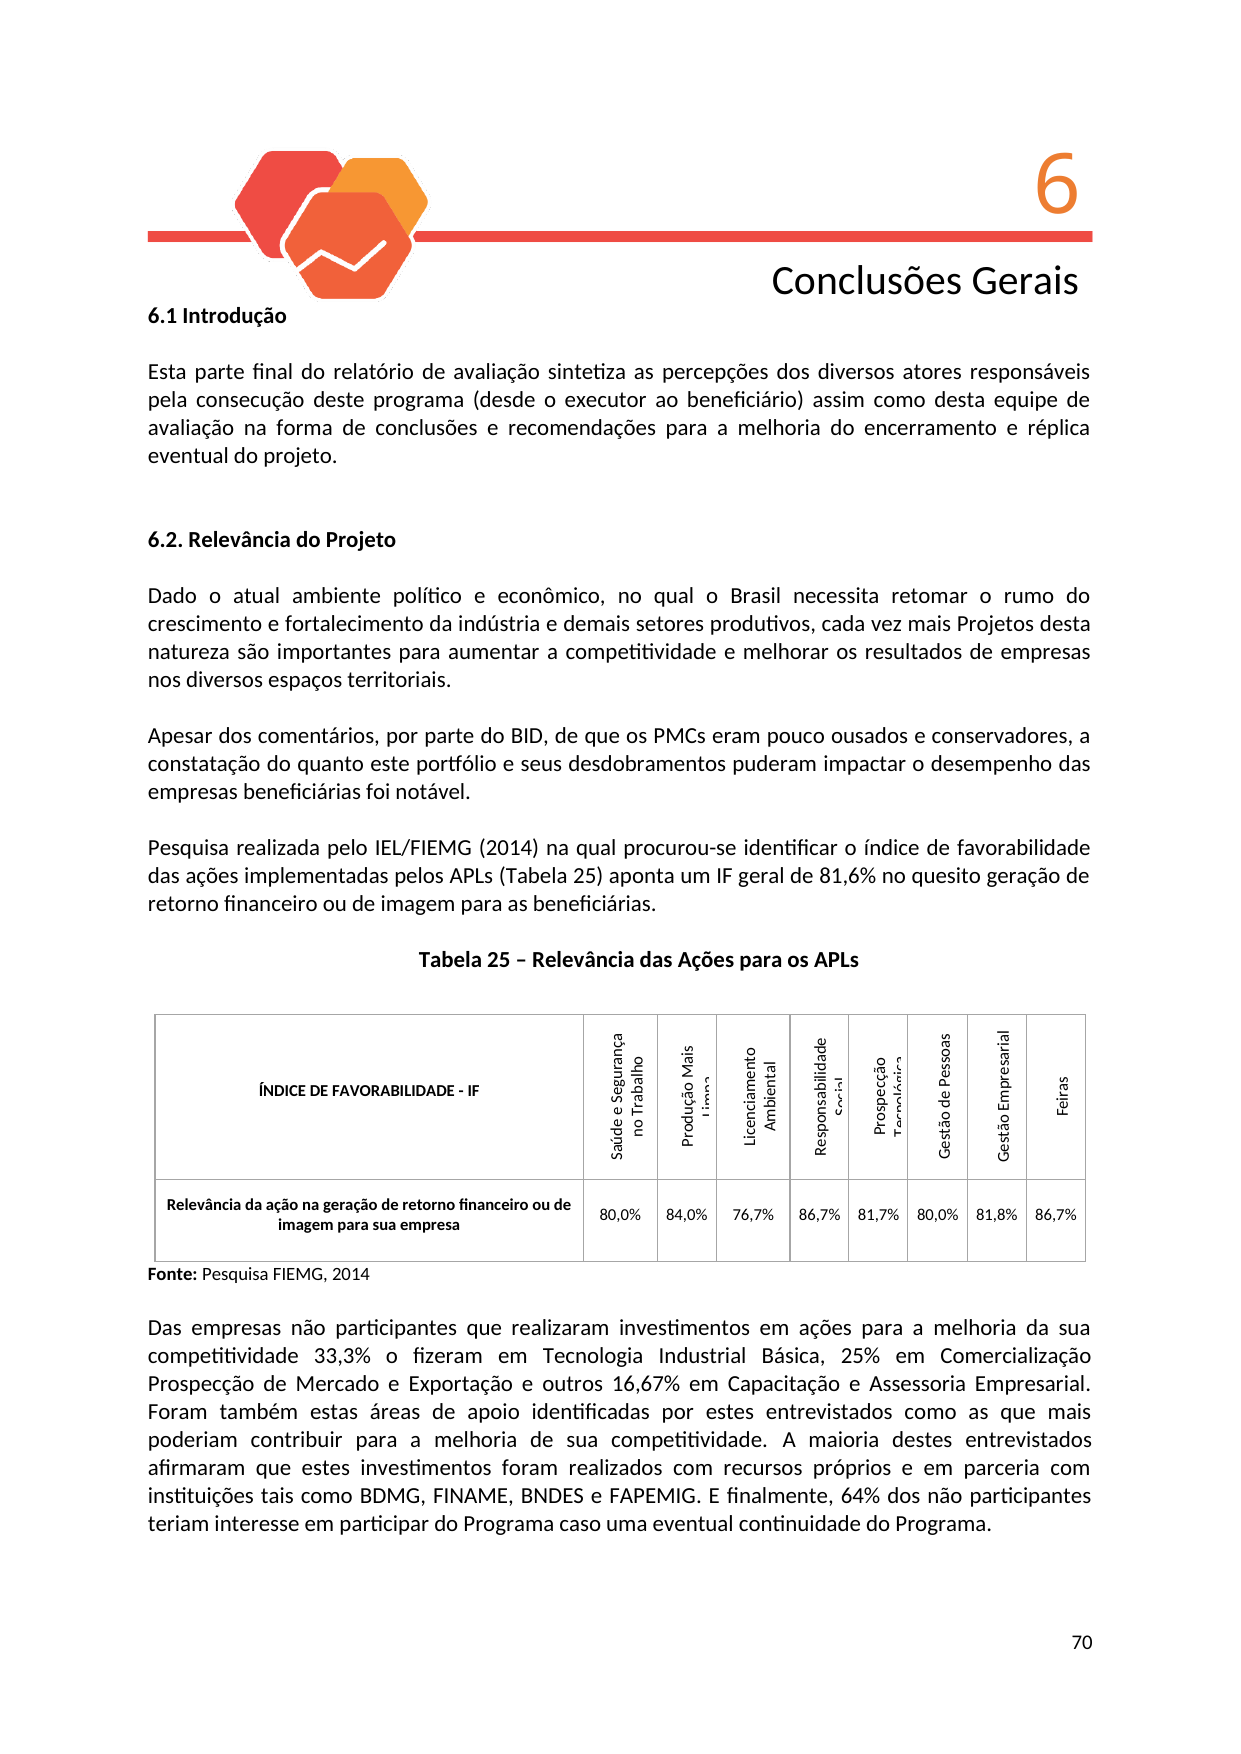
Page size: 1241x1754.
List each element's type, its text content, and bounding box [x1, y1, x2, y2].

table_cell 81,7% [849, 1180, 907, 1261]
table_header Prospecção Tecnológica [849, 1015, 907, 1179]
table_cell 80,0% [908, 1180, 967, 1261]
table_cell 76,7% [717, 1180, 789, 1261]
text Pesquisa realizada pelo IEL/FIEMG (2014) na qual procurou-se identificar o índice de favorabilidade das ações implementadas pelos APLs (Tabela 25) aponta um IF geral de 81,6% no quesito geração de retorno financeiro ou de imagem para as beneficiárias. [148, 833, 1092, 918]
table_header Saúde e Segurança no Trabalho [584, 1015, 657, 1179]
table_cell Relevância da ação na geração de retorno financeiro ou de imagem para sua empresa [156, 1180, 583, 1261]
text Apesar dos comentários, por parte do BID, de que os PMCs eram pouco ousados e conservadores, a constatação do quanto este portfólio e seus desdobramentos puderam impactar o desempenho das empresas beneficiárias foi notável. [148, 721, 1092, 806]
text 6.2. Relevância do Projeto [148, 525, 1092, 553]
table_cell 80,0% [584, 1180, 657, 1261]
table_cell 86,7% [791, 1180, 848, 1261]
table_header Produção Mais Limpa [658, 1015, 716, 1179]
text 6.1 Introdução [148, 302, 1092, 329]
table_header Feiras [1027, 1015, 1085, 1179]
table_header Responsabilidade Social [791, 1015, 848, 1179]
table_header Gestão Empresarial [968, 1015, 1026, 1179]
table_cell 86,7% [1027, 1180, 1085, 1261]
text Esta parte final do relatório de avaliação sintetiza as percepções dos diversos atores responsáveis pela consecução deste programa (desde o executor ao beneficiário) assim como desta equipe de avaliação na forma de conclusões e recomendações para a melhoria do encerramento e réplica eventual do projeto. [148, 357, 1092, 469]
table_cell 81,8% [968, 1180, 1026, 1261]
text Dado o atual ambiente político e econômico, no qual o Brasil necessita retomar o rumo do crescimento e fortalecimento da indústria e demais setores produtivos, cada vez mais Projetos desta natureza são importantes para aumentar a competitividade e melhorar os resultados de empresas nos diversos espaços territoriais. [148, 581, 1092, 693]
picture [147, 147, 1093, 302]
table_cell 84,0% [658, 1180, 716, 1261]
table_header Licenciamento Ambiental [717, 1015, 789, 1179]
text Tabela 25 – Relevância das Ações para os APLs [185, 946, 1092, 974]
table_header ÍNDICE DE FAVORABILIDADE - IF [156, 1015, 583, 1179]
text Fonte: Pesquisa FIEMG, 2014 [148, 1262, 1092, 1285]
table_header Gestão de Pessoas [908, 1015, 967, 1179]
text Das empresas não participantes que realizaram investimentos em ações para a melhoria da sua competitividade 33,3% o fizeram em Tecnologia Industrial Básica, 25% em Comercialização Prospecção de Mercado e Exportação e outros 16,67% em Capacitação e Assessoria Empresarial. Foram também estas áreas de apoio identificadas por estes entrevistados como as que mais poderiam contribuir para a melhoria de sua competitividade. A maioria destes entrevistados afirmaram que estes investimentos foram realizados com recursos próprios e em parceria com instituições tais como BDMG, FINAME, BNDES e FAPEMIG. E finalmente, 64% dos não participantes teriam interesse em participar do Programa caso uma eventual continuidade do Programa. [148, 1313, 1092, 1537]
